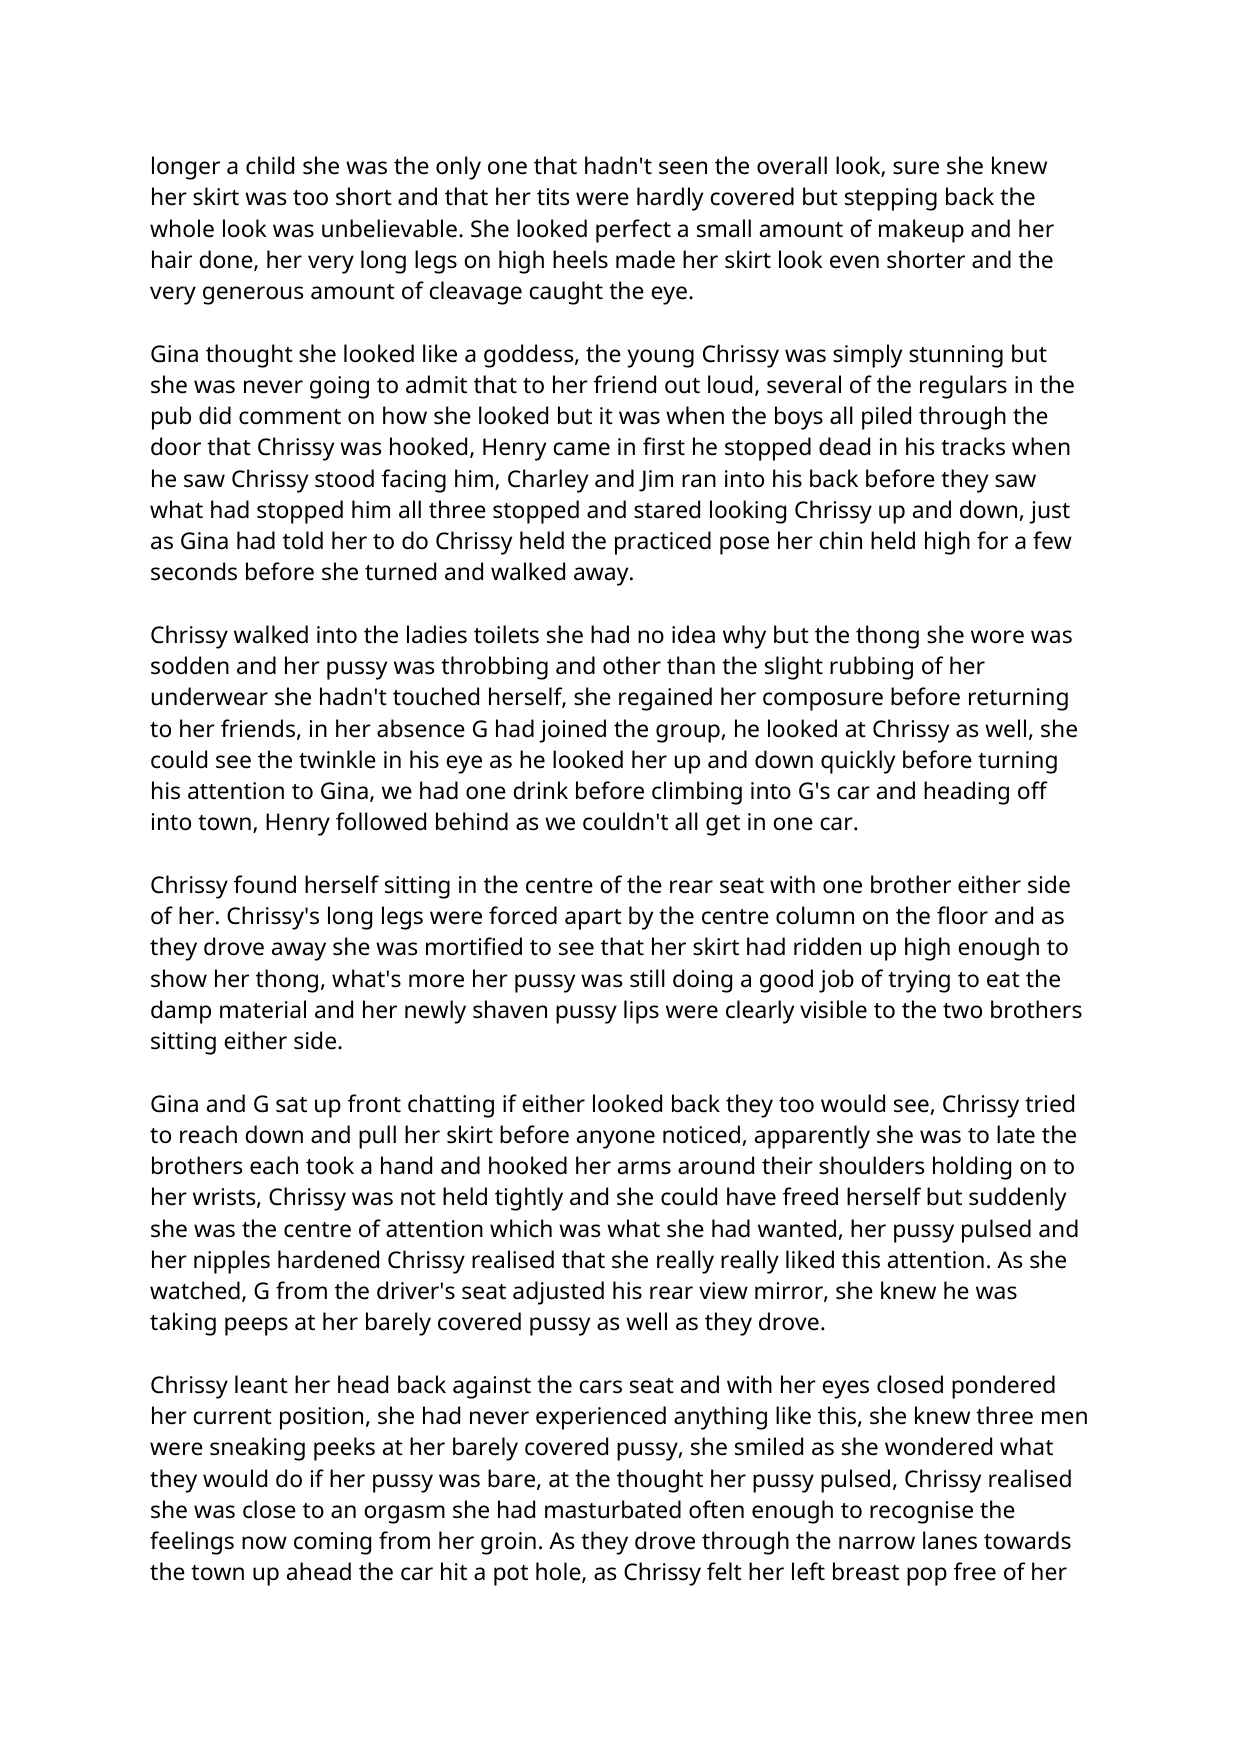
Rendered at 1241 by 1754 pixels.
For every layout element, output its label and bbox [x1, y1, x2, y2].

text [150, 150, 1090, 1587]
